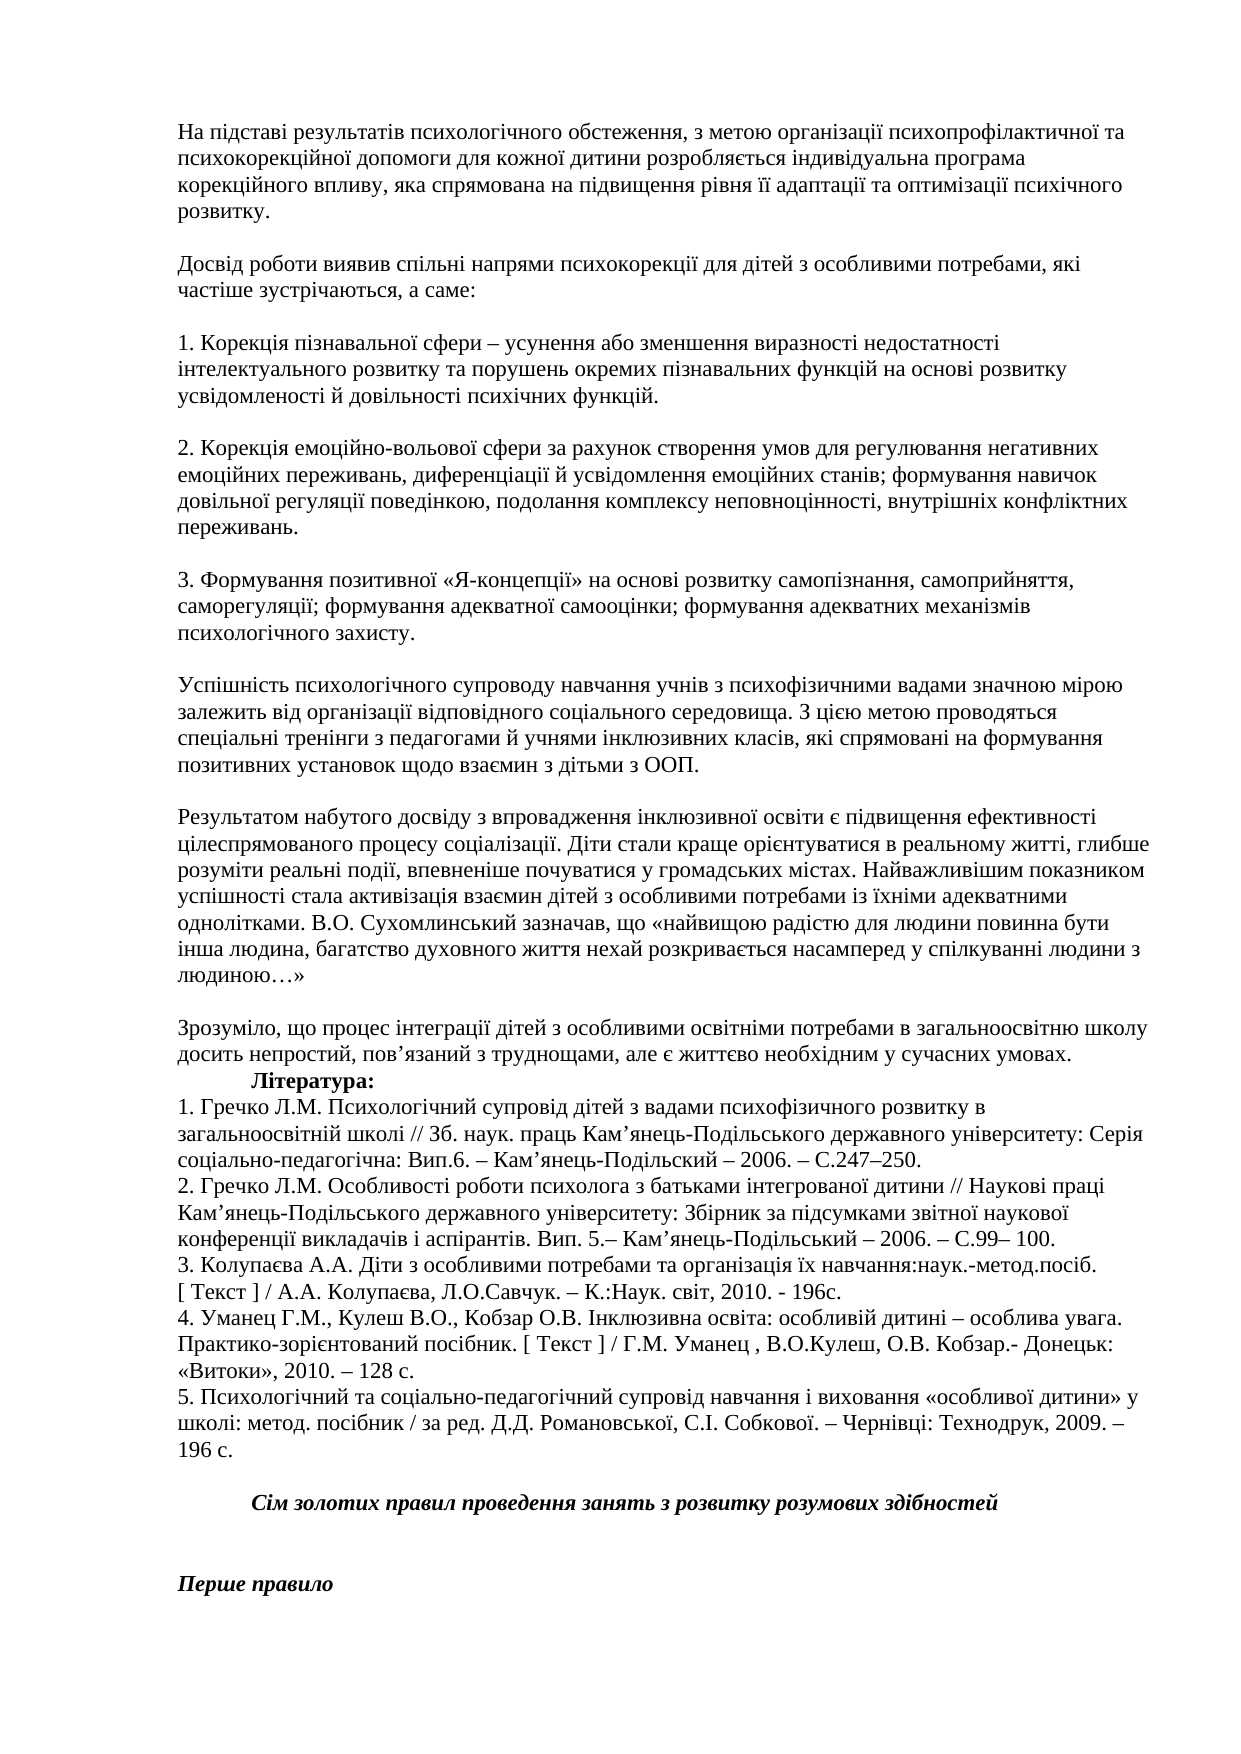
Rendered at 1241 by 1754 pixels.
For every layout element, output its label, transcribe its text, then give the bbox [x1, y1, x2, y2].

text Зрозуміло, що процес інтеграції дітей з особливими освітніми потребами в загальноосвітню школу досить непростий, пов’язаний з труднощами, але є життєво необхідним у сучасних умовах. [177, 988, 1152, 1067]
text Досвід роботи виявив спільні напрями психокорекції для дітей з особливими потребами, які частіше зустрічаються, а саме: [177, 223, 1152, 303]
text 3. Формування позитивної «Я-концепції» на основі розвитку самопізнання, самоприйняття, саморегуляції; формування адекватної самооцінки; формування адекватних механізмів психологічного захисту. [177, 540, 1152, 645]
text Сім золотих правил проведення занять з розвитку розумових здібностей [177, 1488, 1152, 1515]
text 1. Корекція пізнавальної сфери – усунення або зменшення виразності недостатності інтелектуального розвитку та порушень окремих пізнавальних функцій на основі розвитку усвідомленості й довільності психічних функцій. [177, 303, 1152, 408]
text 2. Корекція емоційно-вольової сфери за рахунок створення умов для регулювання негативних емоційних переживань, диференціації й усвідомлення емоційних станів; формування навичок довільної регуляції поведінкою, подолання комплексу неповноцінності, внутрішніх конфліктних переживань. [177, 408, 1152, 540]
text Успішність психологічного супроводу навчання учнів з психофізичними вадами значною мірою залежить від організації відповідного соціального середовища. З цією метою проводяться спеціальні тренінги з педагогами й учнями інклюзивних класів, які спрямовані на формування позитивних установок щодо взаємин з дітьми з ООП. [177, 645, 1152, 777]
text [177, 118, 1152, 223]
text Результатом набутого досвіду з впровадження інклюзивної освіти є підвищення ефективності цілеспрямованого процесу соціалізації. Діти стали краще орієнтуватися в реальному житті, глибше розуміти реальні події, впевненіше почуватися у громадських містах. Найважливішим показником успішності стала активізація взаємин дітей з особливими потребами із їхніми адекватними однолітками. В.О. Сухомлинський зазначав, що «найвищою радістю для людини повинна бути інша людина, багатство духовного життя нехай розкривається насамперед у спілкуванні людини з людиною…» [177, 777, 1152, 988]
text Перше правило [177, 1539, 1152, 1596]
text Література: 1. Гречко Л.М. Психологічний супровід дітей з вадами психофізичного розвитку в загальноосвітній школі // Зб. наук. праць Кам’янець-Подільського державного університету: Серія соціально-педагогічна: Вип.6. – Кам’янець-Подільский – 2006. – С.247–250. 2. Гречко Л.М. Особливості роботи психолога з батьками інтегрованої дитини // Наукові праці Кам’янець-Подільського державного університету: Збірник за підсумками звітної наукової конференції викладачів і аспірантів. Вип. 5.– Кам’янець-Подільський – 2006. – С.99– 100. 3. Колупаєва А.А. Діти з особливими потребами та організація їх навчання:наук.-метод.посіб. [ Текст ] / А.А. Колупаєва, Л.О.Савчук. – К.:Наук. світ, 2010. - 196с. 4. Уманец Г.М., Кулеш В.О., Кобзар О.В. Інклюзивна освіта: особливій дитині – особлива увага. Практико-зорієнтований посібник. [ Текст ] / Г.М. Уманец , В.О.Кулеш, О.В. Кобзар.- Донецьк: «Витоки», 2010. – 128 с. 5. Психологічний та соціально-педагогічний супровід навчання і виховання «особливої дитини» у школі: метод. посібник / за ред. Д.Д. Романовської, С.І. Собкової. – Чернівці: Технодрук, 2009. – 196 с. [177, 1067, 1152, 1462]
